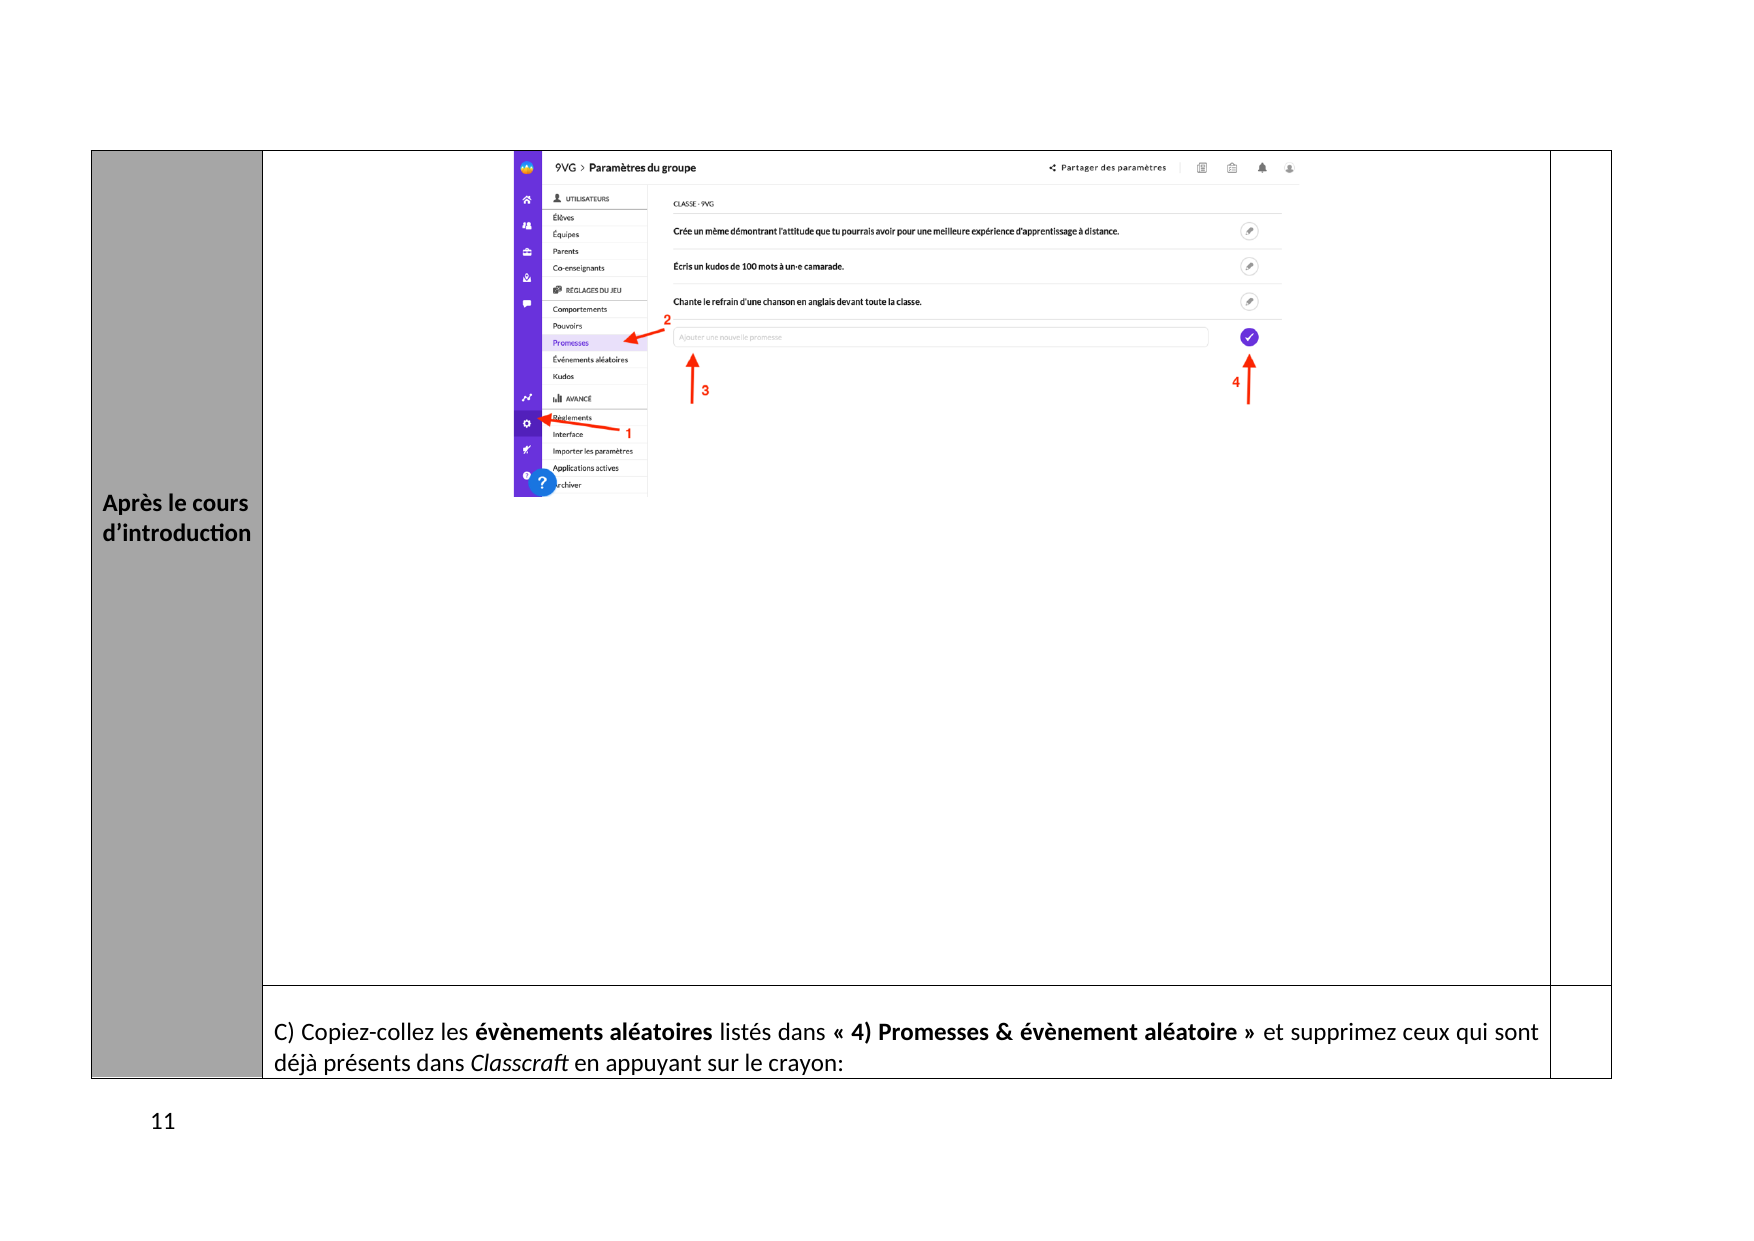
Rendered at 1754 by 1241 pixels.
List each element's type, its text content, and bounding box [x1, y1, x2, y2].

table_cell [1551, 986, 1611, 1077]
picture [513, 151, 1300, 497]
table_cell [1551, 151, 1611, 985]
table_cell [263, 151, 1550, 985]
